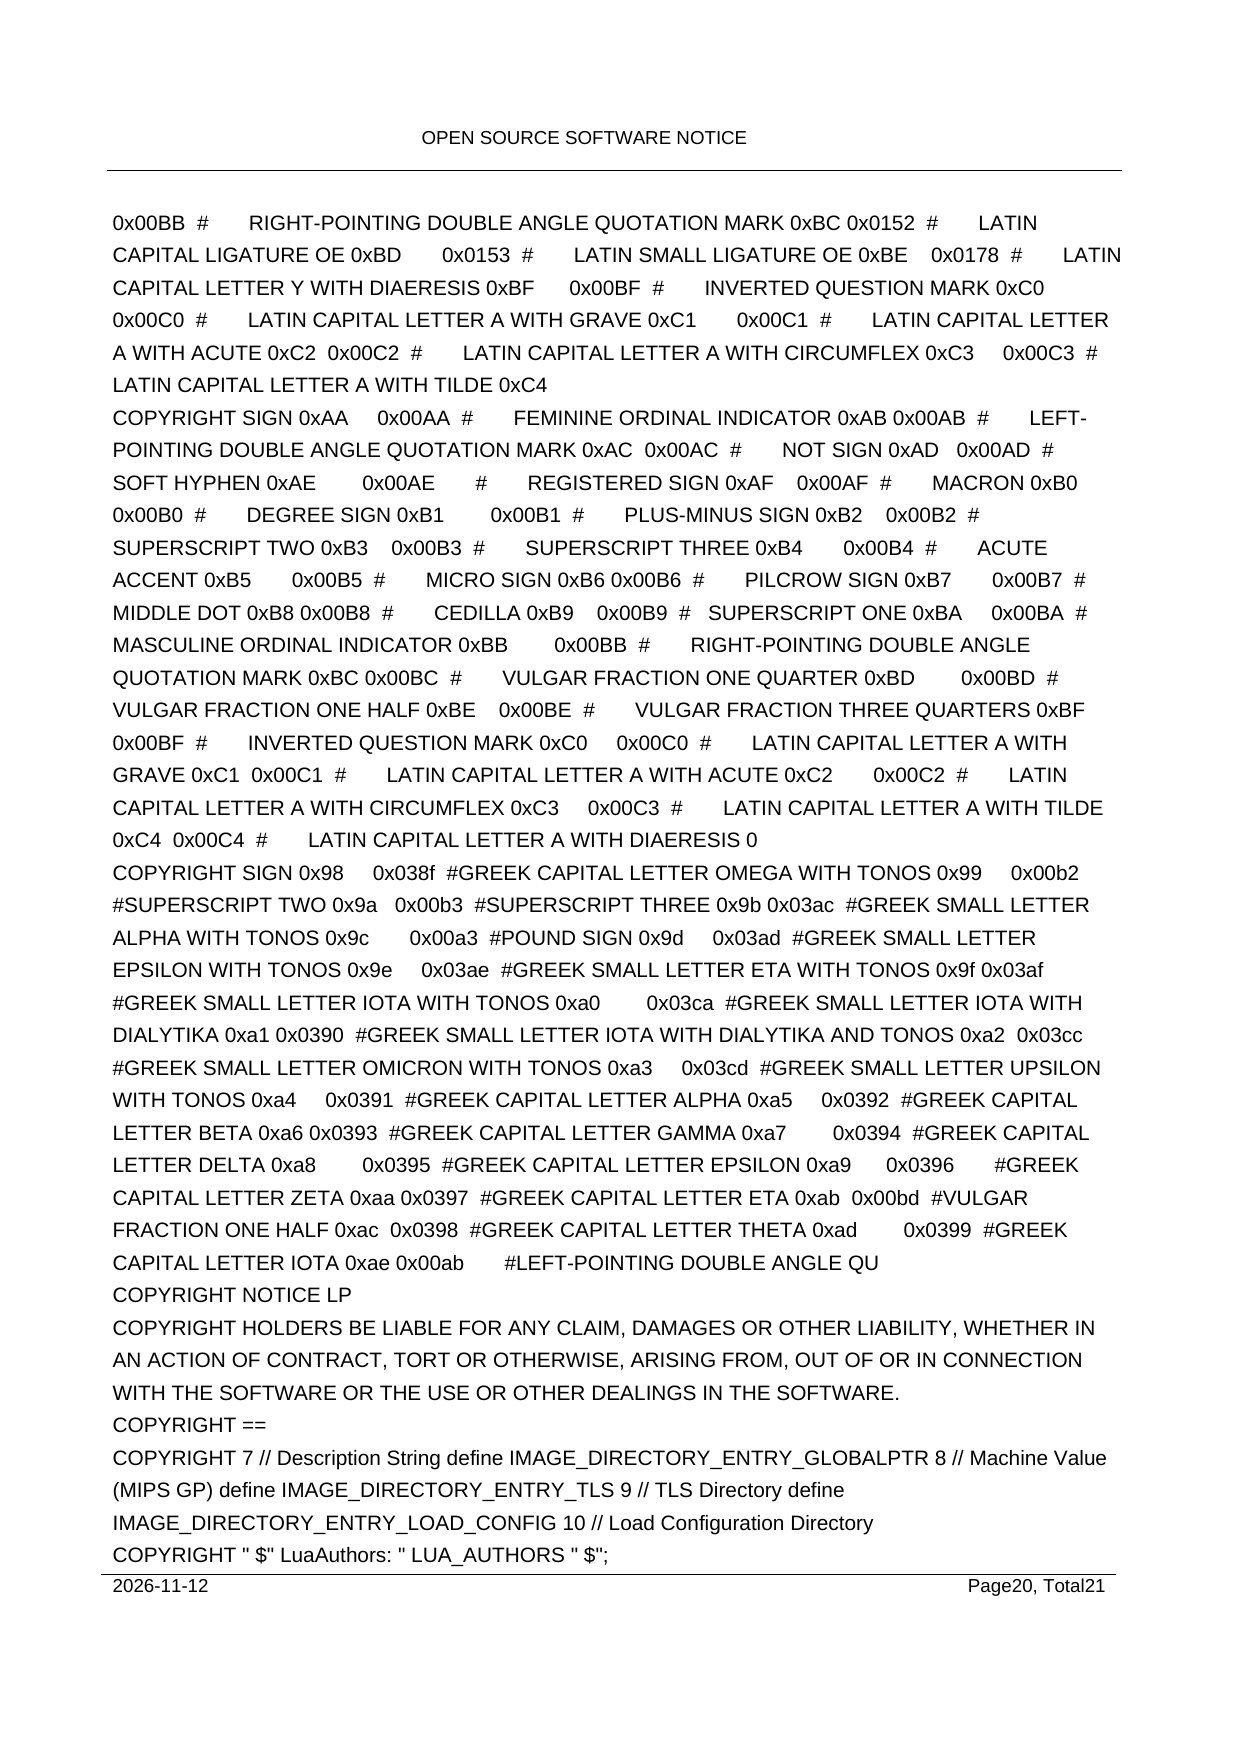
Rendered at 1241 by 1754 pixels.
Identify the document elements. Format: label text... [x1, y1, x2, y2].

text COPYRIGHT NOTICE LP [112, 1279, 1128, 1311]
text COPYRIGHT SIGN 0x98 0x038f #GREEK CAPITAL LETTER OMEGA WITH TONOS 0x99 0x00b2 #SUPERSCRIPT TWO 0x9a 0x00b3 #SUPERSCRIPT THREE 0x9b 0x03ac #GREEK SMALL LETTER ALPHA WITH TONOS 0x9c 0x00a3 #POUND SIGN 0x9d 0x03ad #GREEK SMALL LETTER EPSILON WITH TONOS 0x9e 0x03ae #GREEK SMALL LETTER ETA WITH TONOS 0x9f 0x03af #GREEK SMALL LETTER IOTA WITH TONOS 0xa0 0x03ca #GREEK SMALL LETTER IOTA WITH DIALYTIKA 0xa1 0x0390 #GREEK SMALL LETTER IOTA WITH DIALYTIKA AND TONOS 0xa2 0x03cc #GREEK SMALL LETTER OMICRON WITH TONOS 0xa3 0x03cd #GREEK SMALL LETTER UPSILON WITH TONOS 0xa4 0x0391 #GREEK CAPITAL LETTER ALPHA 0xa5 0x0392 #GREEK CAPITAL LETTER BETA 0xa6 0x0393 #GREEK CAPITAL LETTER GAMMA 0xa7 0x0394 #GREEK CAPITAL LETTER DELTA 0xa8 0x0395 #GREEK CAPITAL LETTER EPSILON 0xa9 0x0396 #GREEK CAPITAL LETTER ZETA 0xaa 0x0397 #GREEK CAPITAL LETTER ETA 0xab 0x00bd #VULGAR FRACTION ONE HALF 0xac 0x0398 #GREEK CAPITAL LETTER THETA 0xad 0x0399 #GREEK CAPITAL LETTER IOTA 0xae 0x00ab #LEFT-POINTING DOUBLE ANGLE QU [112, 856, 1128, 1279]
text COPYRIGHT SIGN 0xAA 0x00AA # FEMININE ORDINAL INDICATOR 0xAB 0x00AB # LEFT-POINTING DOUBLE ANGLE QUOTATION MARK 0xAC 0x00AC # NOT SIGN 0xAD 0x00AD # SOFT HYPHEN 0xAE 0x00AE # REGISTERED SIGN 0xAF 0x00AF # MACRON 0xB0 0x00B0 # DEGREE SIGN 0xB1 0x00B1 # PLUS-MINUS SIGN 0xB2 0x00B2 # SUPERSCRIPT TWO 0xB3 0x00B3 # SUPERSCRIPT THREE 0xB4 0x00B4 # ACUTE ACCENT 0xB5 0x00B5 # MICRO SIGN 0xB6 0x00B6 # PILCROW SIGN 0xB7 0x00B7 # MIDDLE DOT 0xB8 0x00B8 # CEDILLA 0xB9 0x00B9 # SUPERSCRIPT ONE 0xBA 0x00BA # MASCULINE ORDINAL INDICATOR 0xBB 0x00BB # RIGHT-POINTING DOUBLE ANGLE QUOTATION MARK 0xBC 0x00BC # VULGAR FRACTION ONE QUARTER 0xBD 0x00BD # VULGAR FRACTION ONE HALF 0xBE 0x00BE # VULGAR FRACTION THREE QUARTERS 0xBF 0x00BF # INVERTED QUESTION MARK 0xC0 0x00C0 # LATIN CAPITAL LETTER A WITH GRAVE 0xC1 0x00C1 # LATIN CAPITAL LETTER A WITH ACUTE 0xC2 0x00C2 # LATIN CAPITAL LETTER A WITH CIRCUMFLEX 0xC3 0x00C3 # LATIN CAPITAL LETTER A WITH TILDE 0xC4 0x00C4 # LATIN CAPITAL LETTER A WITH DIAERESIS 0 [112, 401, 1128, 856]
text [112, 206, 1128, 401]
text COPYRIGHT 7 // Description String define IMAGE_DIRECTORY_ENTRY_GLOBALPTR 8 // Machine Value (MIPS GP) define IMAGE_DIRECTORY_ENTRY_TLS 9 // TLS Directory define IMAGE_DIRECTORY_ENTRY_LOAD_CONFIG 10 // Load Configuration Directory [112, 1441, 1128, 1539]
text COPYRIGHT " $" LuaAuthors: " LUA_AUTHORS " $"; [112, 1539, 1128, 1571]
text COPYRIGHT HOLDERS BE LIABLE FOR ANY CLAIM, DAMAGES OR OTHER LIABILITY, WHETHER IN AN ACTION OF CONTRACT, TORT OR OTHERWISE, ARISING FROM, OUT OF OR IN CONNECTION WITH THE SOFTWARE OR THE USE OR OTHER DEALINGS IN THE SOFTWARE. [112, 1311, 1128, 1409]
text COPYRIGHT == [112, 1409, 1128, 1441]
